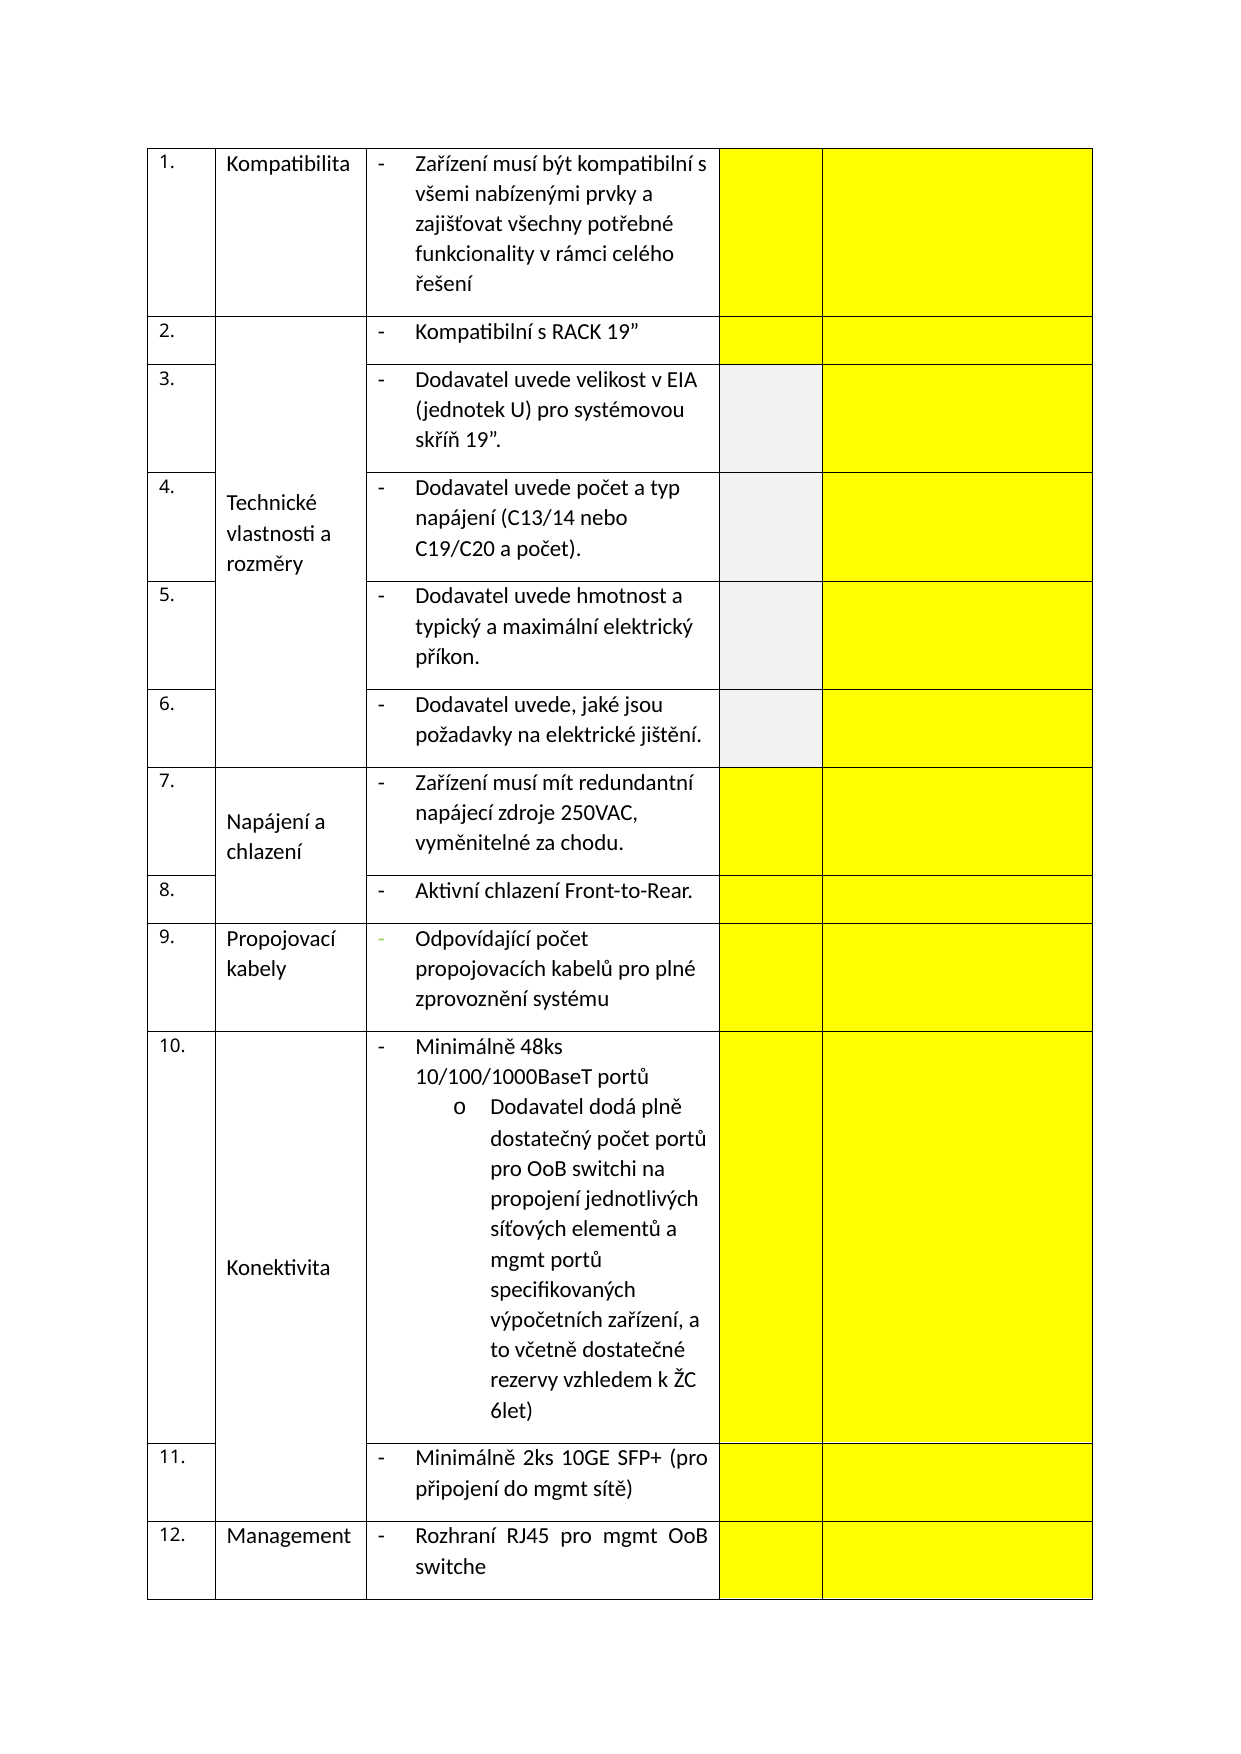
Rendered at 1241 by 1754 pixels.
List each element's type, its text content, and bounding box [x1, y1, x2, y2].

table_cell Zařízení musí mít redundantní napájecí zdroje 250VAC, vyměnitelné za chodu. [367, 768, 719, 875]
table_cell [148, 1444, 215, 1521]
table_cell Rozhraní RJ45 pro mgmt OoB switche [367, 1522, 719, 1598]
table_cell [823, 317, 1092, 364]
table_cell [823, 365, 1092, 472]
table_cell [148, 876, 215, 923]
table_cell [823, 1444, 1092, 1521]
table_cell Odpovídající počet propojovacích kabelů pro plné zprovoznění systému [367, 924, 719, 1031]
table_cell [720, 473, 822, 581]
table_cell [720, 1032, 822, 1442]
table_cell Dodavatel uvede, jaké jsou požadavky na elektrické jištění. [367, 690, 719, 767]
table_cell [720, 768, 822, 875]
table_cell [720, 1444, 822, 1521]
table_cell [148, 473, 215, 581]
table_cell Kompatibilita [216, 149, 366, 316]
table_cell [148, 1522, 215, 1598]
table_cell Dodavatel uvede hmotnost a typický a maximální elektrický příkon. [367, 582, 719, 689]
table_cell [148, 1032, 215, 1442]
table_cell [823, 768, 1092, 875]
table_cell [720, 690, 822, 767]
table_cell Minimálně 48ks 10/100/1000BaseT portů Dodavatel dodá plně dostatečný počet portů pro OoB switchi na propojení jednotlivých síťových elementů a mgmt portů specifikovaných výpočetních zařízení, a to včetně dostatečné rezervy vzhledem k ŽC 6let) [367, 1032, 719, 1442]
table_cell Aktivní chlazení Front-to-Rear. [367, 876, 719, 923]
table_cell [823, 876, 1092, 923]
table_cell [148, 149, 215, 316]
table_cell [148, 582, 215, 689]
table_cell [148, 924, 215, 1031]
table_cell Minimálně 2ks 10GE SFP+ (pro připojení do mgmt sítě) [367, 1444, 719, 1521]
table_cell [823, 690, 1092, 767]
table_cell [823, 1522, 1092, 1598]
table_cell [720, 1522, 822, 1598]
table_cell [720, 924, 822, 1031]
table_cell [148, 365, 215, 472]
table_cell [823, 1032, 1092, 1442]
table_cell [720, 582, 822, 689]
table_cell [148, 690, 215, 767]
table_cell Napájení a chlazení [216, 768, 366, 923]
table_cell [720, 876, 822, 923]
table_cell [823, 473, 1092, 581]
table_cell [720, 149, 822, 316]
table_cell [720, 365, 822, 472]
table_cell [823, 924, 1092, 1031]
table_cell Propojovací kabely [216, 924, 366, 1031]
table_cell Technické vlastnosti a rozměry [216, 317, 366, 767]
table_cell Dodavatel uvede počet a typ napájení (C13/14 nebo C19/C20 a počet). [367, 473, 719, 581]
table_cell [148, 768, 215, 875]
table_cell [823, 149, 1092, 316]
table_cell Dodavatel uvede velikost v EIA (jednotek U) pro systémovou skříň 19”. [367, 365, 719, 472]
table_cell Kompatibilní s RACK 19” [367, 317, 719, 364]
table_cell Management [216, 1522, 366, 1598]
table_cell [720, 317, 822, 364]
table_cell [823, 582, 1092, 689]
table_cell Konektivita [216, 1032, 366, 1521]
table_cell [148, 317, 215, 364]
table_cell Zařízení musí být kompatibilní s všemi nabízenými prvky a zajišťovat všechny potřebné funkcionality v rámci celého řešení [367, 149, 719, 316]
